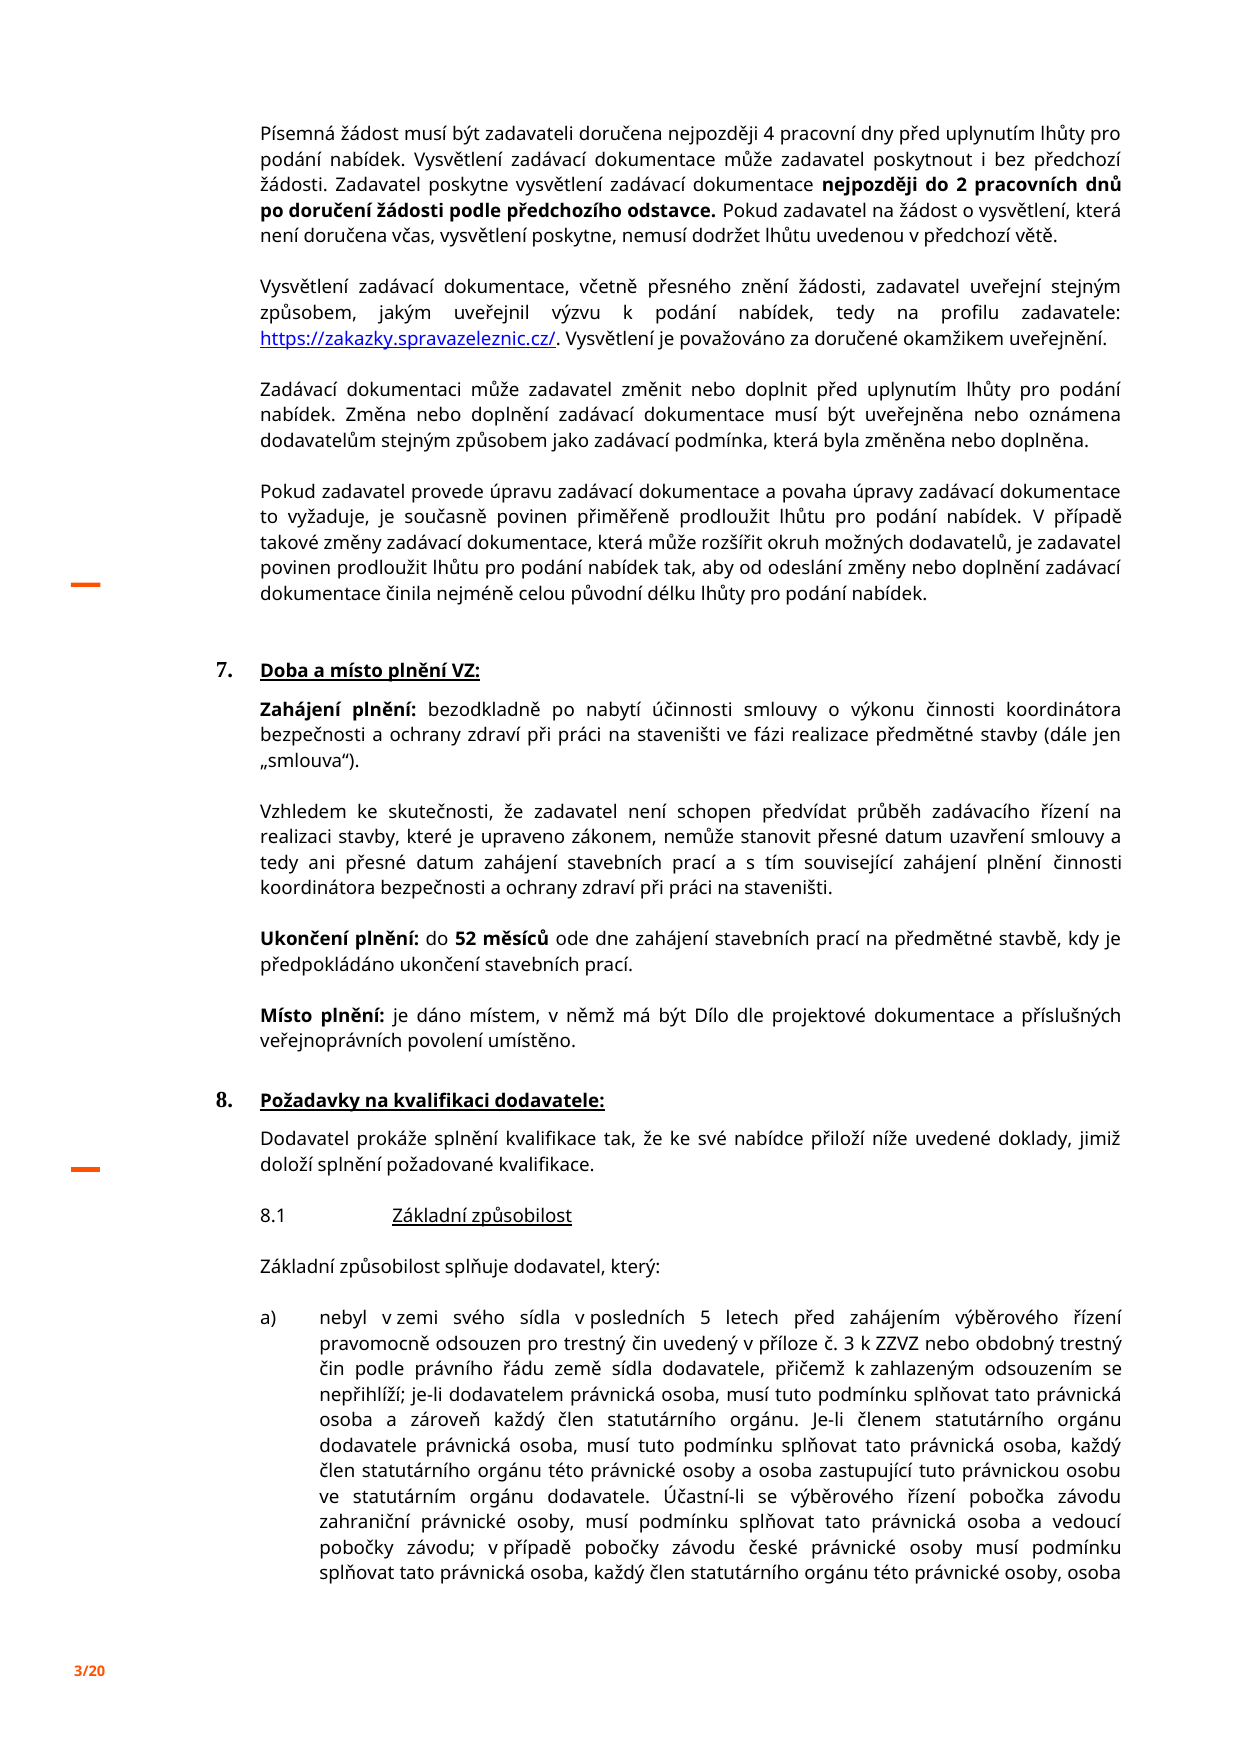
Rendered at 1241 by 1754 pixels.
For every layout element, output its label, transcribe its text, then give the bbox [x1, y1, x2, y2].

list Základní způsobilost [260, 1202, 1122, 1228]
text Písemná žádost musí být zadavateli doručena nejpozději 4 pracovní dny před uplynutím lhůty pro podání nabídek. Vysvětlení zadávací dokumentace může zadavatel poskytnout i bez předchozí žádosti. Zadavatel poskytne vysvětlení zadávací dokumentace nejpozději do 2 pracovních dnů po doručení žádosti podle předchozího odstavce. Pokud zadavatel na žádost o vysvětlení, která není doručena včas, vysvětlení poskytne, nemusí dodržet lhůtu uvedenou v předchozí větě. [260, 121, 1122, 248]
list Požadavky na kvalifikaci dodavatele: [216, 1086, 1122, 1113]
text Místo plnění: je dáno místem, v němž má být Dílo dle projektové dokumentace a příslušných veřejnoprávních povolení umístěno. [260, 1002, 1122, 1053]
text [260, 1304, 1122, 1585]
text Zadávací dokumentaci může zadavatel změnit nebo doplnit před uplynutím lhůty pro podání nabídek. Změna nebo doplnění zadávací dokumentace musí být uveřejněna nebo oznámena dodavatelům stejným způsobem jako zadávací podmínka, která byla změněna nebo doplněna. [260, 376, 1122, 452]
text Pokud zadavatel provede úpravu zadávací dokumentace a povaha úpravy zadávací dokumentace to vyžaduje, je současně povinen přiměřeně prodloužit lhůtu pro podání nabídek. V případě takové změny zadávací dokumentace, která může rozšířit okruh možných dodavatelů, je zadavatel povinen prodloužit lhůtu pro podání nabídek tak, aby od odeslání změny nebo doplnění zadávací dokumentace činila nejméně celou původní délku lhůty pro podání nabídek. [260, 478, 1122, 606]
text Dodavatel prokáže splnění kvalifikace tak, že ke své nabídce přiloží níže uvedené doklady, jimiž doloží splnění požadované kvalifikace. [260, 1126, 1122, 1177]
text Základní způsobilost splňuje dodavatel, který: [216, 1253, 1122, 1279]
text Ukončení plnění: do 52 měsíců ode dne zahájení stavebních prací na předmětné stavbě, kdy je předpokládáno ukončení stavebních prací. [260, 926, 1122, 977]
text Vzhledem ke skutečnosti, že zadavatel není schopen předvídat průběh zadávacího řízení na realizaci stavby, které je upraveno zákonem, nemůže stanovit přesné datum uzavření smlouvy a tedy ani přesné datum zahájení stavebních prací a s tím související zahájení plnění činnosti koordinátora bezpečnosti a ochrany zdraví při práci na staveništi. [260, 798, 1122, 900]
list Doba a místo plnění VZ: [216, 657, 1122, 683]
text Zahájení plnění: bezodkladně po nabytí účinnosti smlouvy o výkonu činnosti koordinátora bezpečnosti a ochrany zdraví při práci na staveništi ve fázi realizace předmětné stavby (dále jen „smlouva“). [260, 696, 1122, 772]
text Vysvětlení zadávací dokumentace, včetně přesného znění žádosti, zadavatel uveřejní stejným způsobem, jakým uveřejnil výzvu k podání nabídek, tedy na profilu zadavatele: https://zakazky.spravazeleznic.cz/. Vysvětlení je považováno za doručené okamžikem uveřejnění. [260, 274, 1122, 350]
